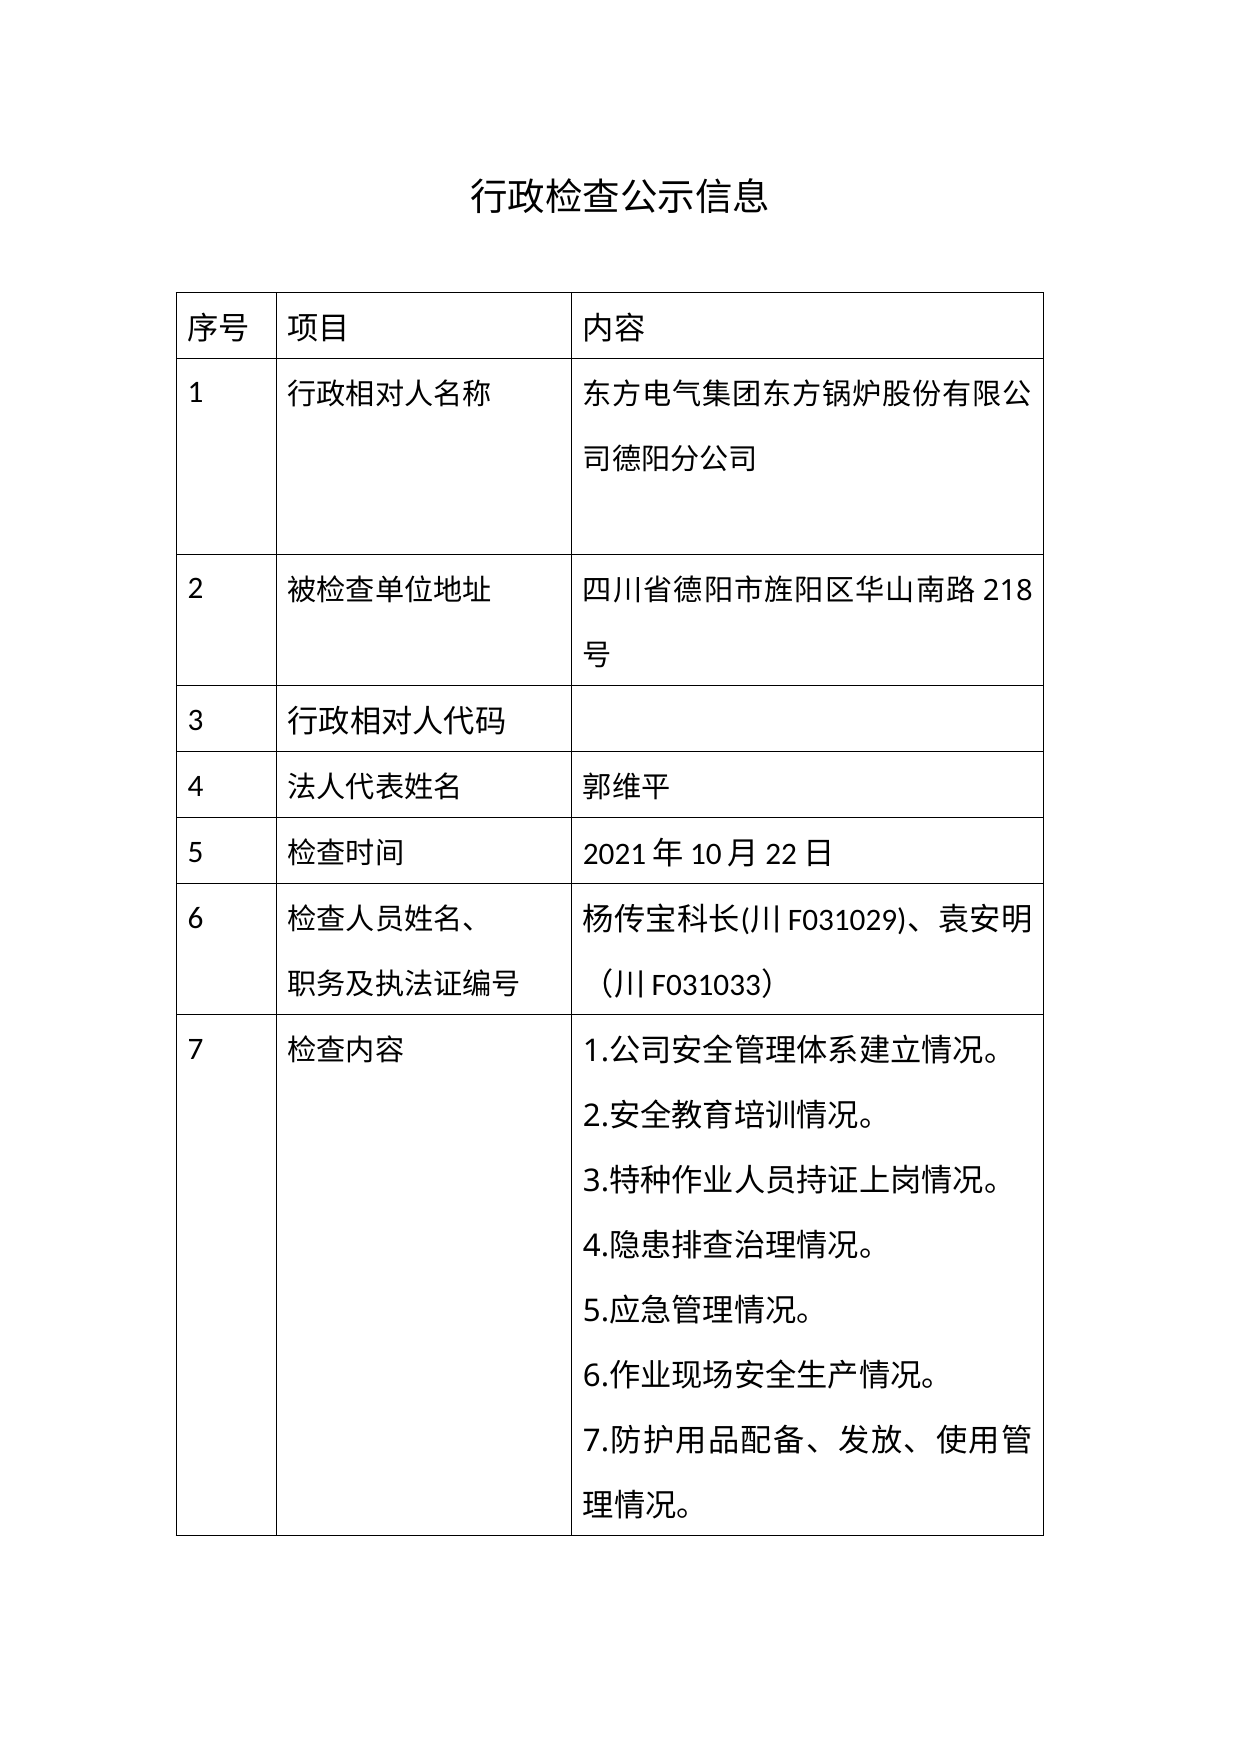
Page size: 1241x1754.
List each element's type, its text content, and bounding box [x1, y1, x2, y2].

table_cell 1 [177, 359, 276, 554]
text 行政检查公示信息 [187, 162, 1053, 227]
table_cell 7 [177, 1015, 276, 1535]
table_header 内容 [572, 293, 1043, 358]
table_cell 杨传宝科长(川F031029)、袁安明（川F031033） [572, 884, 1043, 1014]
table_cell 2021年10月22日 [572, 818, 1043, 883]
table_cell 检查人员姓名、 职务及执法证编号 [277, 884, 571, 1014]
table_cell [572, 686, 1043, 751]
table_cell 6 [177, 884, 276, 1014]
table_cell 检查时间 [277, 818, 571, 883]
table_cell 法人代表姓名 [277, 752, 571, 817]
table_cell 郭维平 [572, 752, 1043, 817]
table_cell 3 [177, 686, 276, 751]
table_cell 2 [177, 555, 276, 685]
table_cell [572, 1015, 1043, 1535]
table_header 项目 [277, 293, 571, 358]
table_cell 4 [177, 752, 276, 817]
table_cell 东方电气集团东方锅炉股份有限公司德阳分公司 [572, 359, 1043, 554]
table_cell 5 [177, 818, 276, 883]
table_cell 行政相对人名称 [277, 359, 571, 554]
table_header 序号 [177, 293, 276, 358]
table_cell 行政相对人代码 [277, 686, 571, 751]
table_cell 四川省德阳市旌阳区华山南路218号 [572, 555, 1043, 685]
table_cell 被检查单位地址 [277, 555, 571, 685]
table_cell 检查内容 [277, 1015, 571, 1535]
